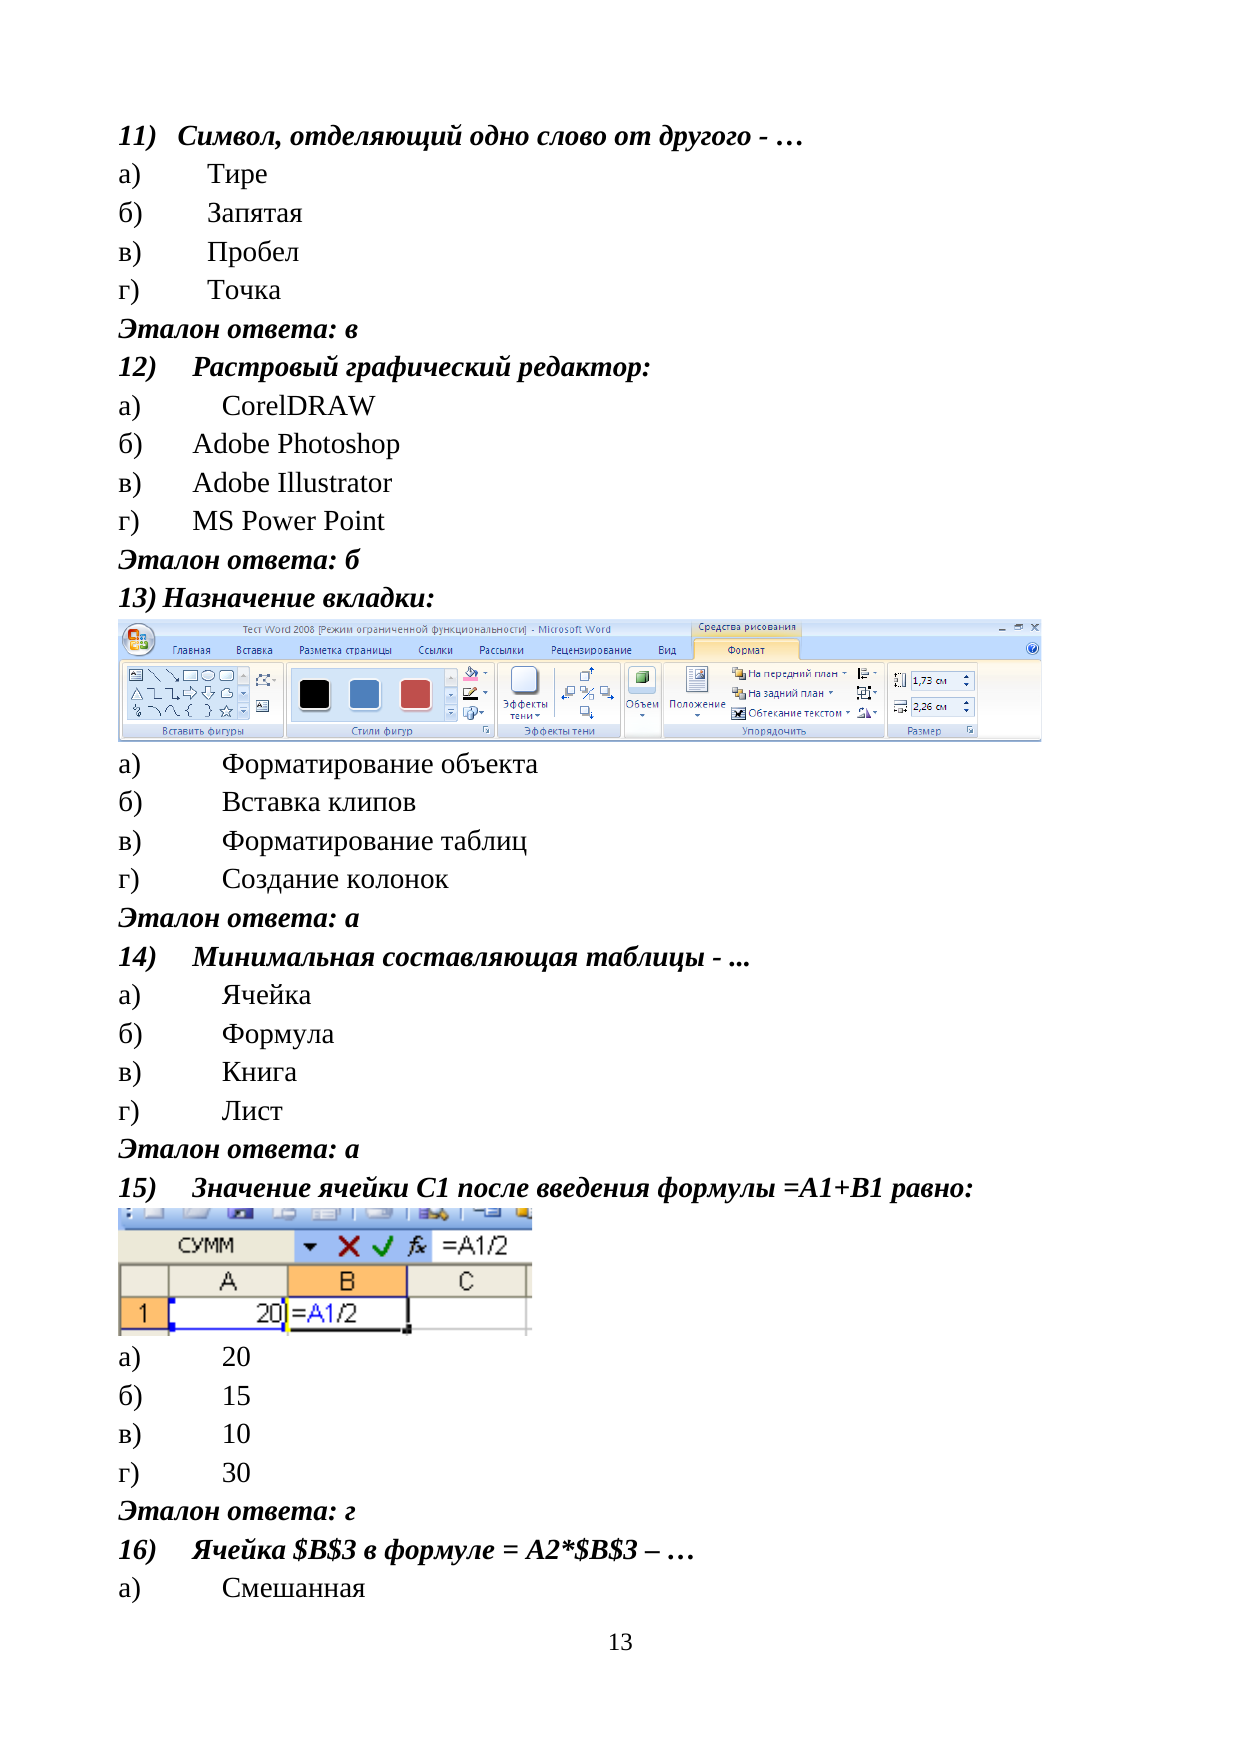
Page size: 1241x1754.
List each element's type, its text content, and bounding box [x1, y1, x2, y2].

list Точка [118, 272, 1122, 306]
list Тире [118, 157, 1122, 190]
list Ячейка $B$3 в формуле = A2*$B$3 – … [118, 1532, 1122, 1566]
list Adobe Illustrator [118, 465, 1122, 498]
list MS Power Point [118, 503, 1122, 537]
list Значение ячейки С1 после введения формулы =А1+B1 равно: [118, 1170, 1122, 1203]
list CorelDRAW [118, 388, 1122, 421]
list 20 [118, 1339, 1122, 1373]
text Эталон ответа: в [118, 311, 1122, 344]
text Эталон ответа: а [118, 1131, 1122, 1165]
list Запятая [118, 195, 1122, 229]
list Лист [118, 1093, 1122, 1126]
list Минимальная составляющая таблицы - ... [118, 939, 1122, 972]
picture [118, 1208, 533, 1336]
list 15 [118, 1378, 1122, 1411]
list Создание колонок [118, 862, 1122, 895]
list Форматирование таблиц [118, 823, 1122, 857]
list Книга [118, 1054, 1122, 1088]
list Adobe Photoshop [118, 426, 1122, 460]
list Ячейка [118, 977, 1122, 1011]
list Вставка клипов [118, 784, 1122, 818]
text Эталон ответа: г [118, 1493, 1122, 1527]
list Пробел [118, 234, 1122, 267]
list Растровый графический редактор: [118, 349, 1122, 383]
list Формула [118, 1016, 1122, 1049]
list Форматирование объекта [118, 746, 1122, 779]
text Эталон ответа: б [118, 542, 1122, 576]
list Смешанная [118, 1571, 1122, 1604]
list Назначение вкладки: [118, 581, 1122, 614]
list 30 [118, 1455, 1122, 1488]
list Символ, отделяющий одно слово от другого - … [118, 118, 1122, 152]
picture [118, 619, 1042, 742]
list 10 [118, 1416, 1122, 1450]
text Эталон ответа: а [118, 900, 1122, 934]
